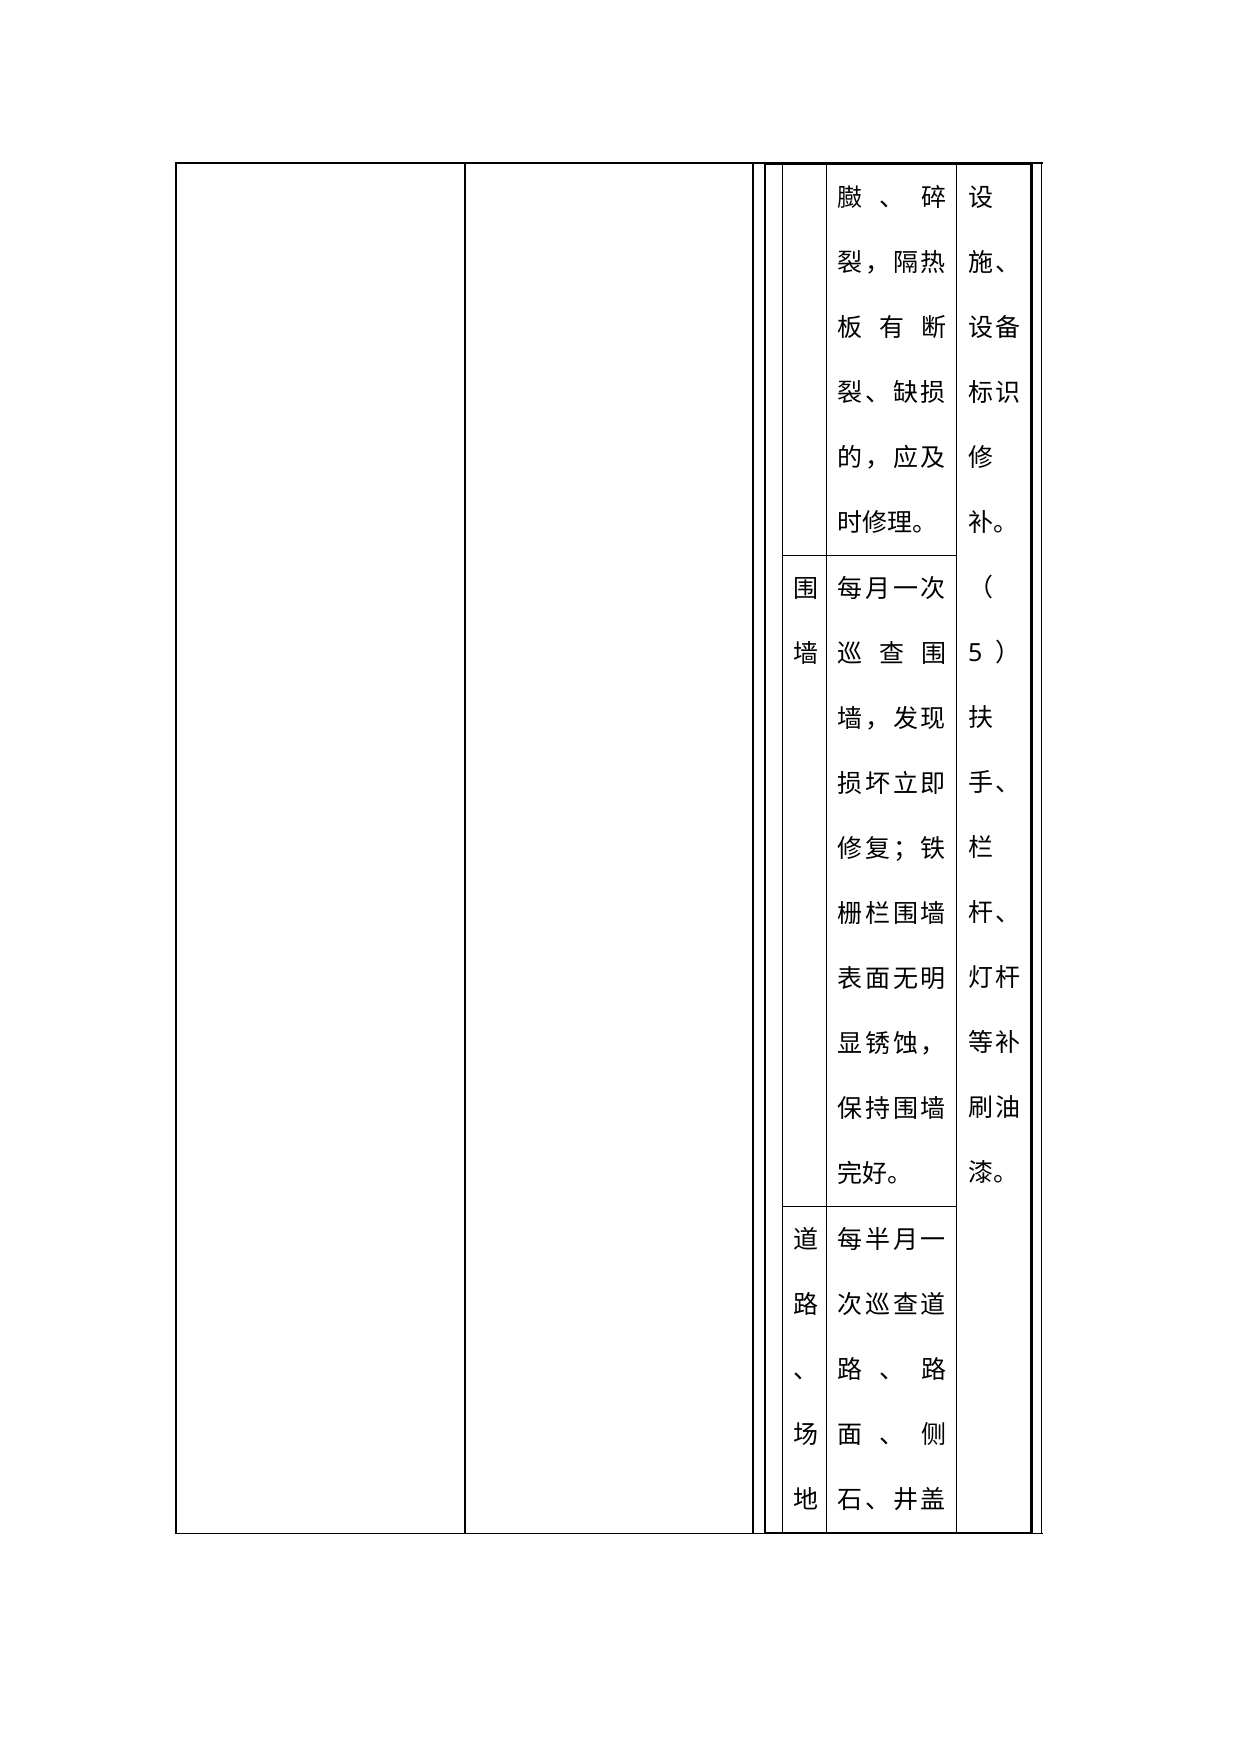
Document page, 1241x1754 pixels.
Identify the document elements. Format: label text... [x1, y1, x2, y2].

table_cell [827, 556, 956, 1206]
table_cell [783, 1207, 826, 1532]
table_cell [957, 165, 1030, 1532]
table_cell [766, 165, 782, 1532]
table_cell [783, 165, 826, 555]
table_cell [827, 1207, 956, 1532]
table_cell 1 [177, 164, 464, 1533]
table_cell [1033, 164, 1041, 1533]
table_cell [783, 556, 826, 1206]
table_cell [466, 164, 752, 1533]
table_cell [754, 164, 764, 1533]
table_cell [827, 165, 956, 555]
